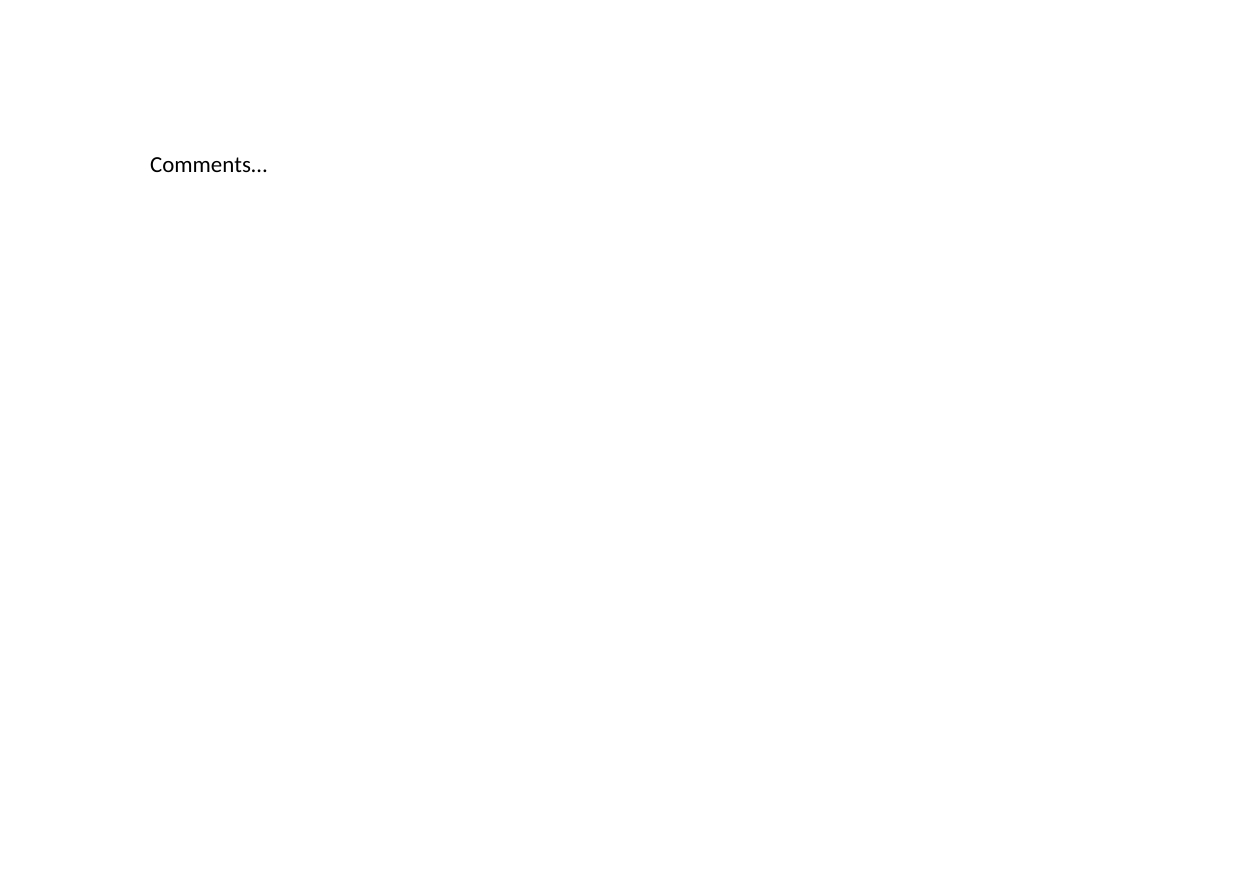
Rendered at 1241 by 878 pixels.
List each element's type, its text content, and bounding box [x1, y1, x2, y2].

text Comments… [150, 150, 1090, 178]
